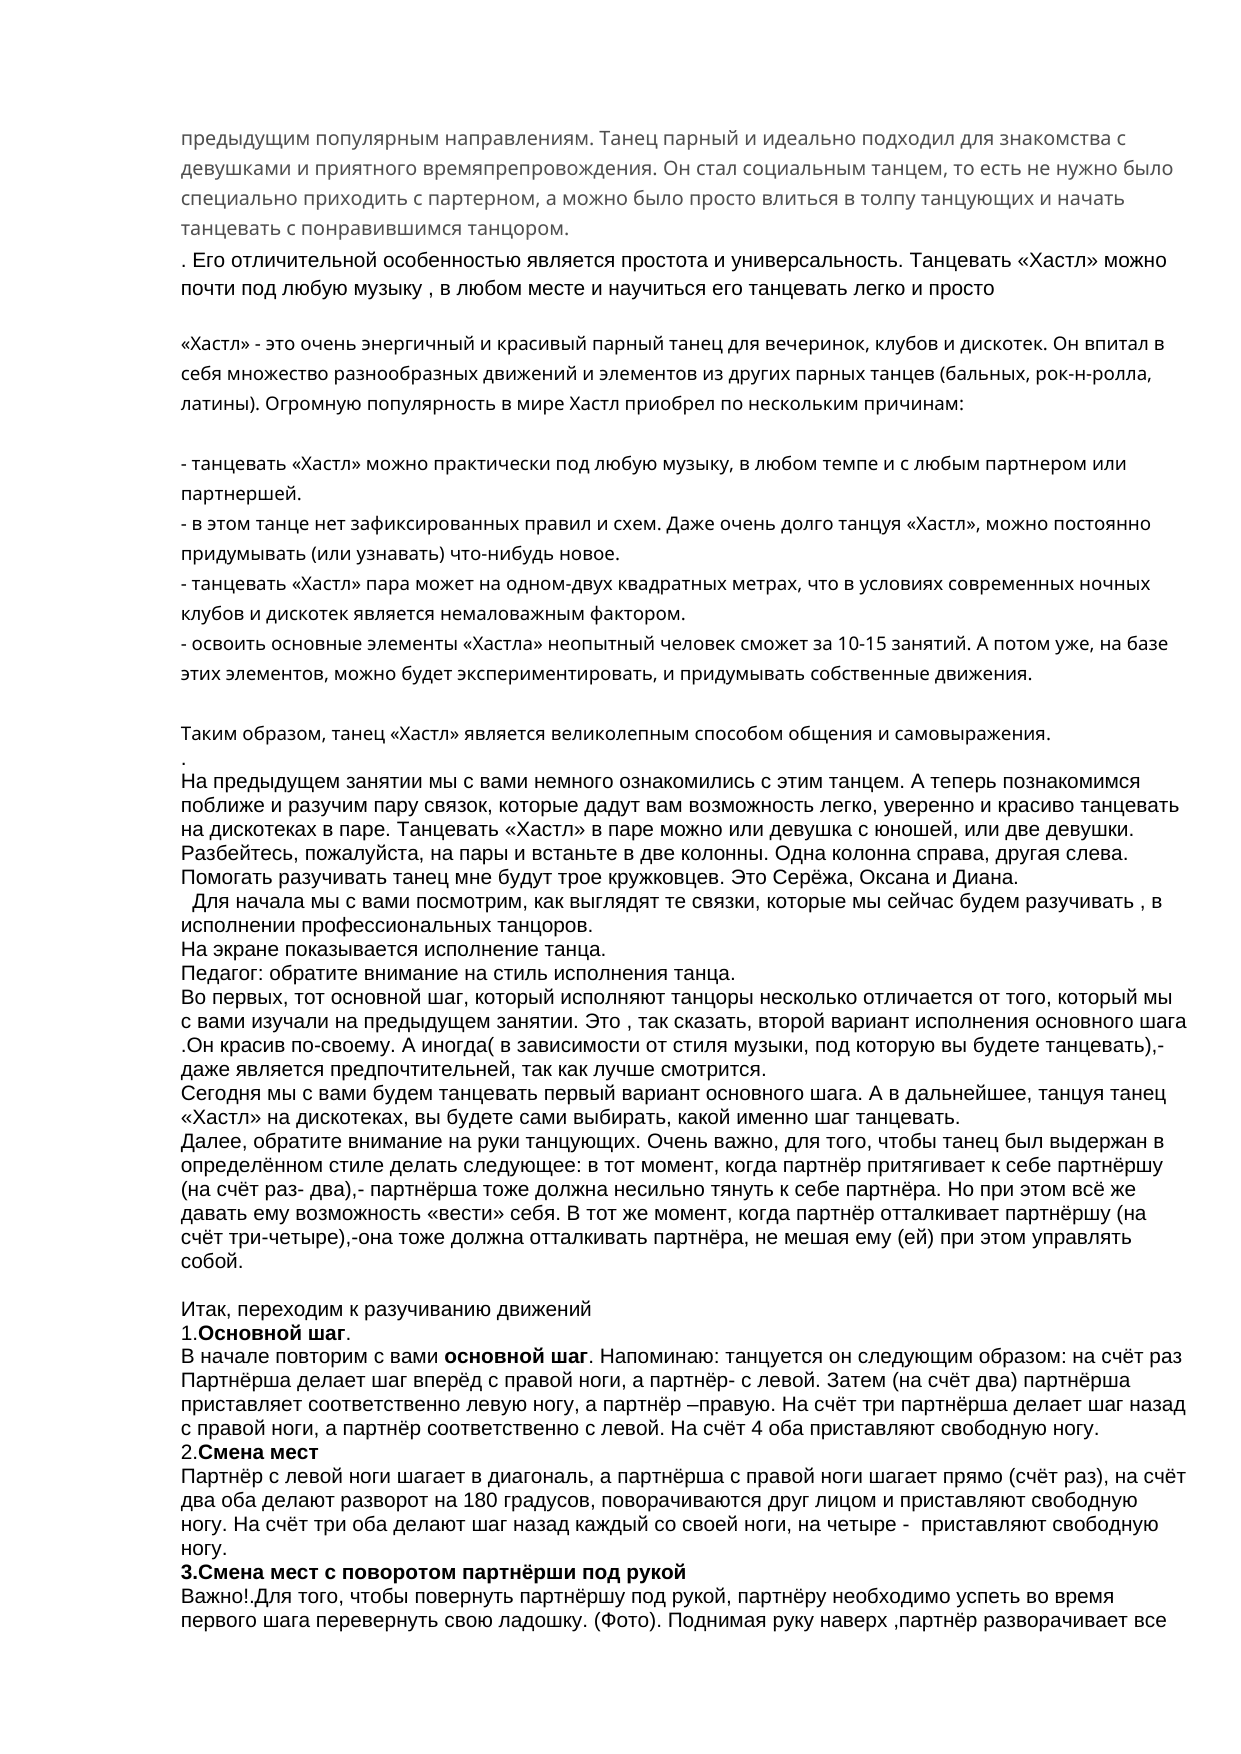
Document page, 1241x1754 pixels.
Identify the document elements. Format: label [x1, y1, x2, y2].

table_header [177, 118, 1192, 1635]
